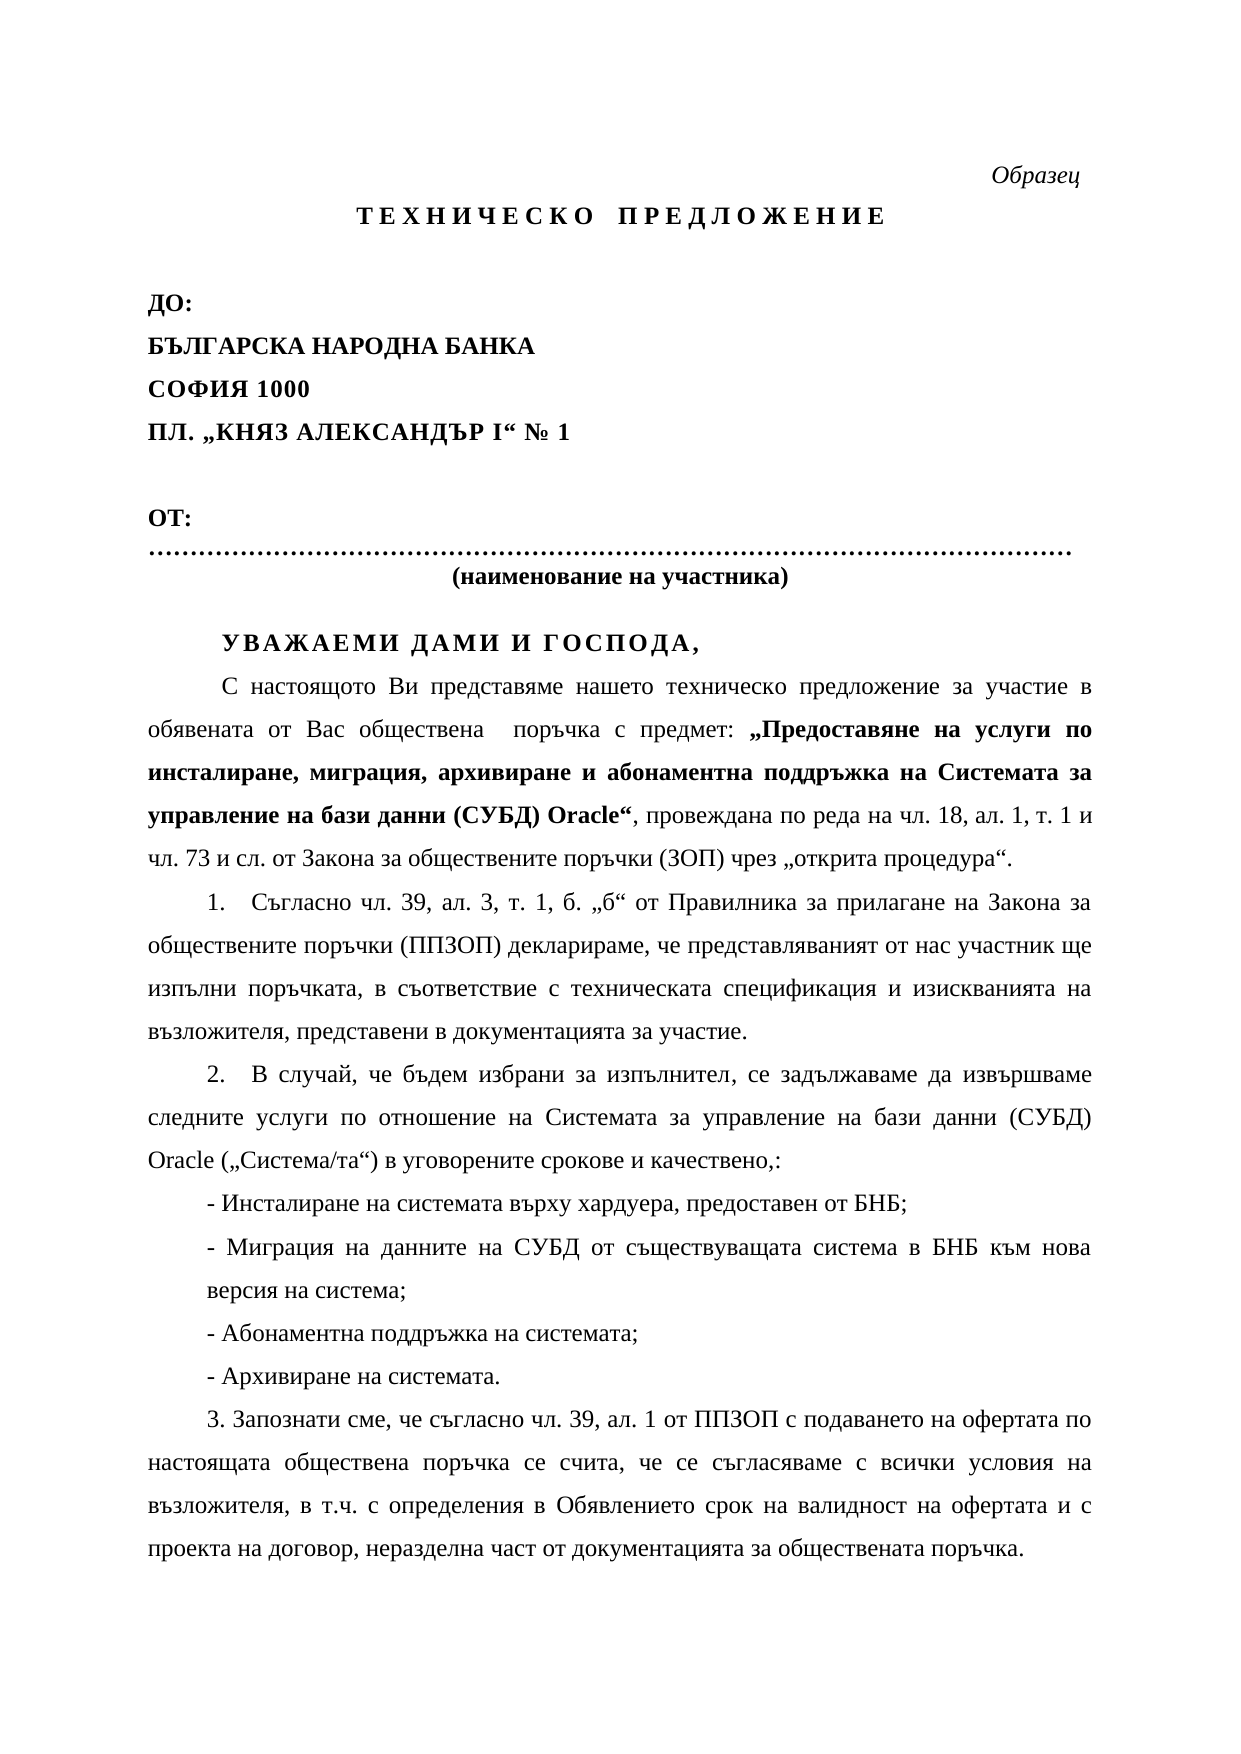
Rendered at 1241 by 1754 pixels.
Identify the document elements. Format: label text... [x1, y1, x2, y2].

text БЪЛГАРСКА НАРОДНА БАНКА [148, 331, 1093, 359]
text ДО: [148, 288, 1093, 316]
text С настоящото Ви представяме нашето техническо предложение за участие в обявената от Вас обществена поръчка с предмет: „Предоставяне на услуги по инсталиране, миграция, архивиране и абонаментна поддръжка на Системата за управление на бази данни (СУБД) Oracle“, провеждана по реда на чл. 18, ал. 1, т. 1 и чл. 73 и сл. от Закона за обществените поръчки (ЗОП) чрез „открита процедура“. [148, 671, 1093, 872]
text ………………………………………………………………………………………………… [148, 532, 1093, 561]
text ОТ: [148, 503, 1093, 532]
list - Инсталиране на системата върху хардуера, предоставен от БНБ; [207, 1188, 1093, 1217]
list - Абонаментна поддръжка на системата; [207, 1318, 1093, 1347]
list В случай, че бъдем избрани за изпълнител, се задължаваме да извършваме следните услуги по отношение на Системата за управление на бази данни (СУБД) Oracle („Система/та“) в уговорените срокове и качествено,: [148, 1059, 1093, 1174]
text (наименование на участника) [148, 561, 1093, 589]
text ПЛ. „КНЯЗ АЛЕКСАНДЪР I“ № 1 [148, 417, 1093, 446]
text 3. Запознати сме, че съгласно чл. 39, ал. 1 от ППЗОП с подаването на офертата по настоящата обществена поръчка се счита, че се съгласяваме с всички условия на възложителя, в т.ч. с определения в Обявлението срок на валидност на офертата и с проекта на договор, неразделна част от документацията за обществената поръчка. [148, 1404, 1093, 1562]
text Образец [811, 160, 1093, 189]
text УВАЖАЕМИ ДАМИ И ГОСПОДА, [148, 628, 1093, 657]
text Т Е Х Н И Ч Е С К О П Р Е Д Л О Ж Е Н И Е [148, 201, 1093, 230]
list - Архивиране на системата. [207, 1361, 1093, 1390]
text СОФИЯ 1000 [148, 374, 1093, 403]
list Съгласно чл. 39, ал. 3, т. 1, б. „б“ от Правилника за прилагане на Закона за обществените поръчки (ППЗОП) декларираме, че представляваният от нас участник ще изпълни поръчката, в съответствие с техническата спецификация и изискванията на възложителя, представени в документацията за участие. [148, 887, 1093, 1045]
list - Миграция на данните на СУБД от съществуващата система в БНБ към нова версия на система; [207, 1232, 1093, 1303]
